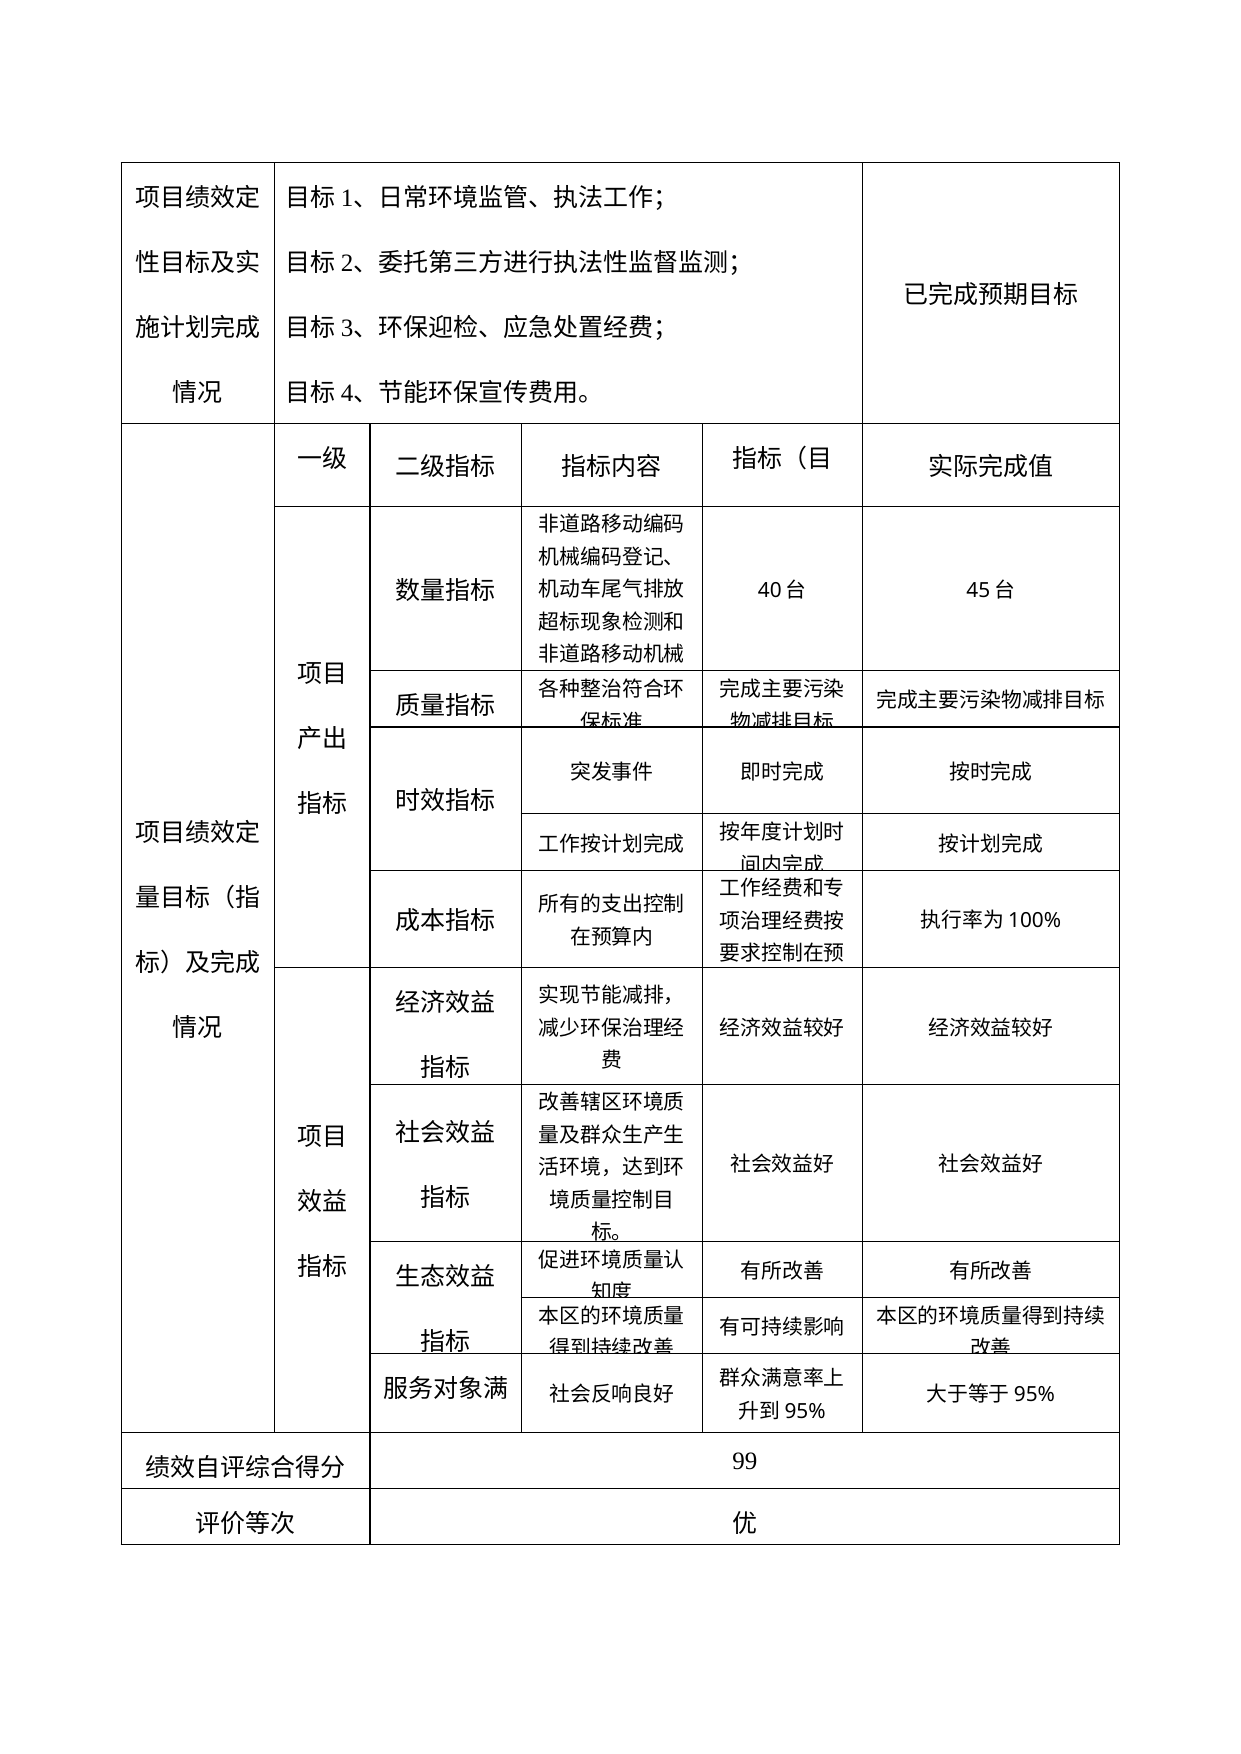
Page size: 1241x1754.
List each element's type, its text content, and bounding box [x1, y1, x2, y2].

table_cell 有可持续影响 [703, 1298, 862, 1353]
table_cell 即时完成 [703, 728, 862, 813]
table_cell 按计划完成 [863, 814, 1119, 869]
table_cell 指标内容 [522, 424, 702, 506]
table_cell 工作按计划完成 [522, 814, 702, 869]
table_cell 数量指标 [371, 507, 521, 670]
table_cell 项目产出指标 [275, 507, 369, 967]
table_cell 有所改善 [863, 1242, 1119, 1297]
table_cell 本区的环境质量得到持续改善 [522, 1298, 702, 1353]
table_cell 经济效益较好 [703, 968, 862, 1083]
table_cell 项目绩效定量目标（指标）及完成情况 [122, 424, 274, 1432]
table_cell 社会效益好 [863, 1085, 1119, 1241]
table_cell 经济效益较好 [863, 968, 1119, 1083]
table_cell 质量指标 [371, 671, 521, 726]
table_cell 优 [371, 1489, 1119, 1544]
table_cell 按年度计划时间内完成 [703, 814, 862, 869]
table_cell 促进环境质量认知度 [522, 1242, 702, 1297]
table_cell 45台 [863, 507, 1119, 670]
table_cell 时效指标 [371, 728, 521, 869]
table_cell 项目绩效定性目标及实施计划完成情况 [122, 163, 274, 423]
table_cell 实现节能减排，减少环保治理经费 [522, 968, 702, 1083]
table_cell 成本指标 [371, 871, 521, 967]
table_cell 有所改善 [703, 1242, 862, 1297]
table_cell 社会反响良好 [522, 1354, 702, 1432]
table_cell 完成主要污染物减排目标 [703, 671, 862, 726]
table_cell 项目效益指标 [275, 968, 369, 1432]
table_cell 经济效益 指标 [371, 968, 521, 1083]
table_cell 99 [371, 1433, 1119, 1488]
table_cell 指标（目标）值 [703, 424, 862, 506]
table_cell 各种整治符合环保标准 [522, 671, 702, 726]
table_cell 服务对象满意度指标 [371, 1354, 521, 1432]
table_cell 大于等于95% [863, 1354, 1119, 1432]
table_cell 群众满意率上升到95% [703, 1354, 862, 1432]
table_cell 工作经费和专项治理经费按要求控制在预算内 [703, 871, 862, 967]
table_cell 非道路移动编码机械编码登记、机动车尾气排放超标现象检测和非道路移动机械监督性抽测 [522, 507, 702, 670]
table_cell 社会效益好 [703, 1085, 862, 1241]
table_cell 执行率为100% [863, 871, 1119, 967]
table_cell 绩效自评综合得分 [122, 1433, 369, 1488]
table_cell 二级指标 [371, 424, 521, 506]
table_cell 所有的支出控制在预算内 [522, 871, 702, 967]
table_cell 评价等次 [122, 1489, 369, 1544]
table_cell 生态效益 指标 [371, 1242, 521, 1353]
table_cell 本区的环境质量得到持续改善 [863, 1298, 1119, 1353]
table_cell 改善辖区环境质量及群众生产生活环境，达到环境质量控制目标。 [522, 1085, 702, 1241]
table_cell 40台 [703, 507, 862, 670]
table_cell 突发事件 [522, 728, 702, 813]
table_cell 一级指标 [275, 424, 369, 506]
table_cell 已完成预期目标 [863, 163, 1119, 423]
table_cell 完成主要污染物减排目标 [863, 671, 1119, 726]
table_cell 按时完成 [863, 728, 1119, 813]
table_cell 实际完成值 [863, 424, 1119, 506]
table_cell 社会效益 指标 [371, 1085, 521, 1241]
table_cell 目标1、日常环境监管、执法工作； 目标2、委托第三方进行执法性监督监测； 目标3、环保迎检、应急处置经费； 目标4、节能环保宣传费用。 [275, 163, 862, 423]
